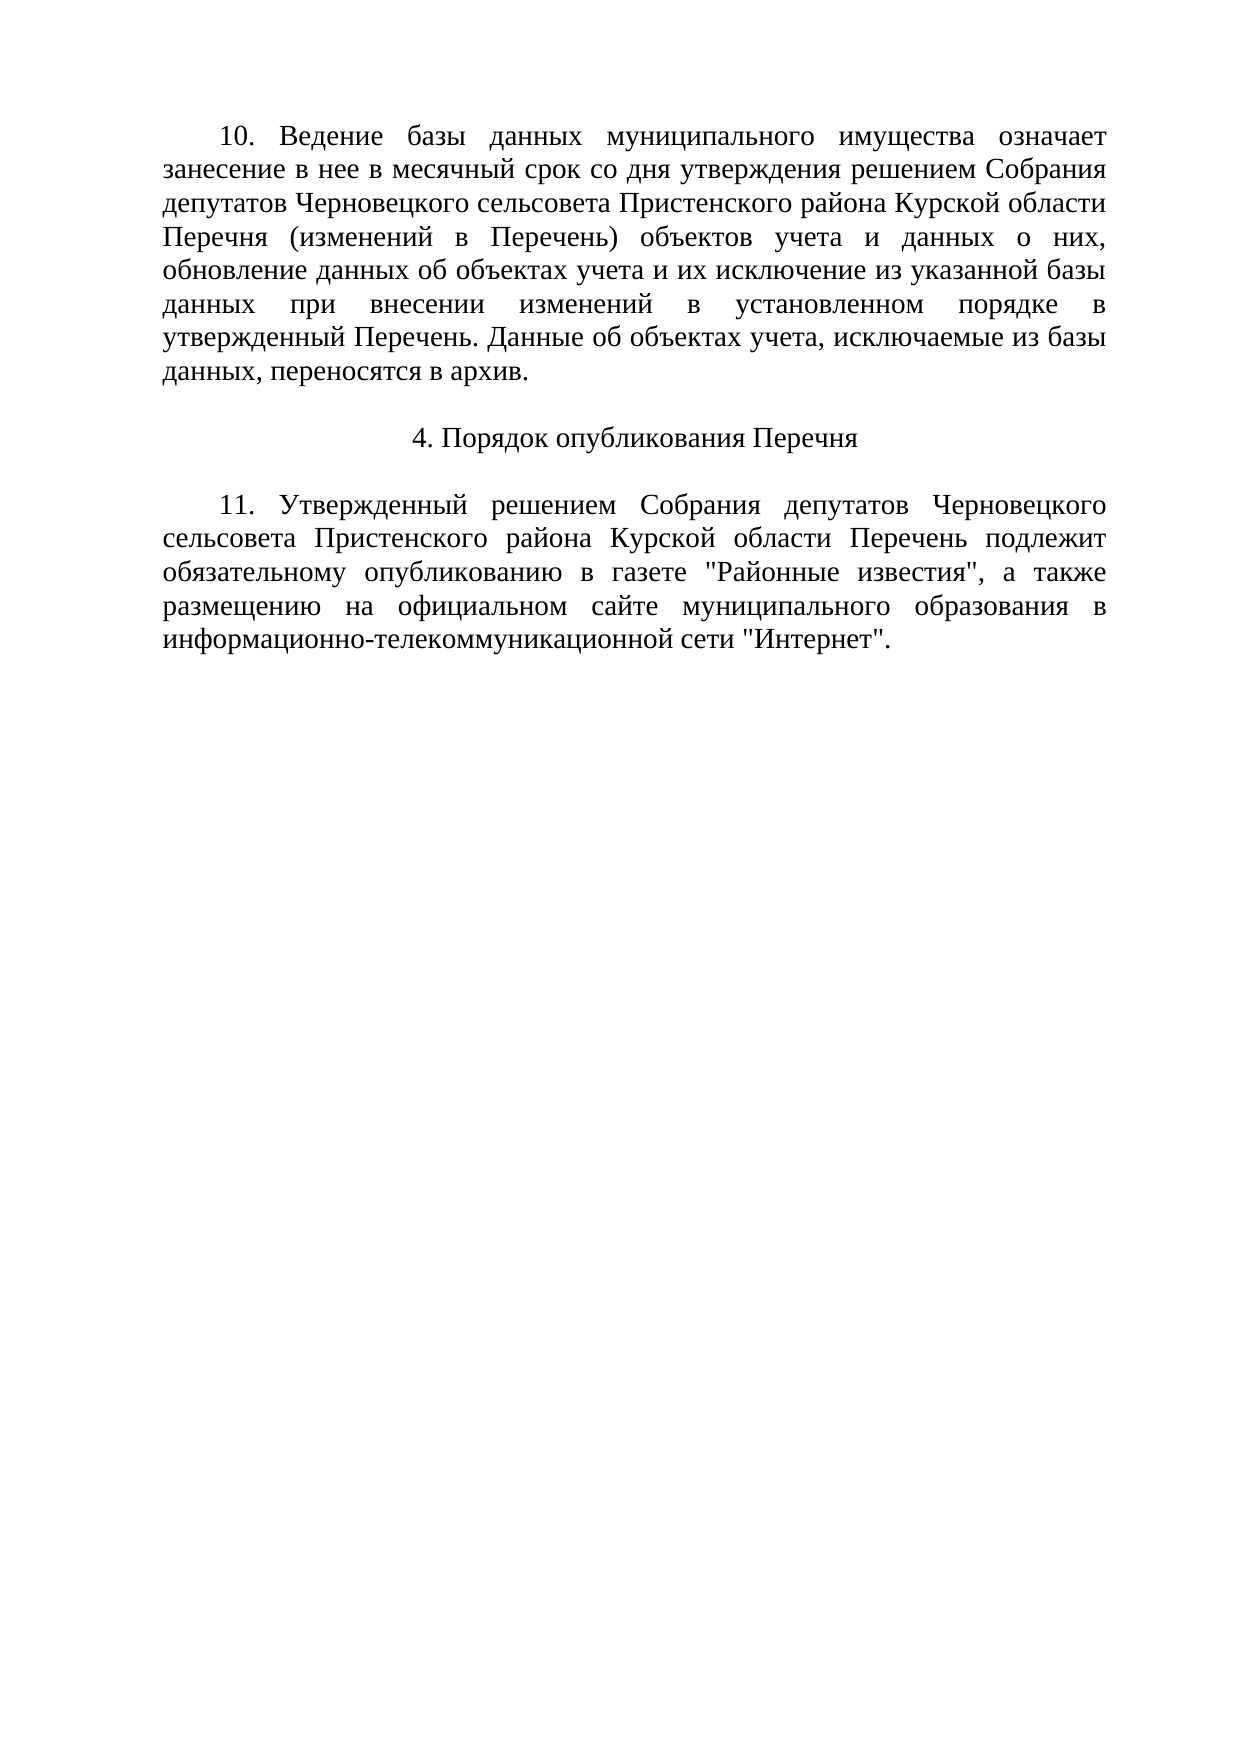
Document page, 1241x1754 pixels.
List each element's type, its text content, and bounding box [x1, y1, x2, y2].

text 10. Ведение базы данных муниципального имущества означает занесение в нее в месячный срок со дня утверждения решением Собрания депутатов Черновецкого сельсовета Пристенского района Курской области Перечня (изменений в Перечень) объектов учета и данных о них, обновление данных об объектах учета и их исключение из указанной базы данных при внесении изменений в установленном порядке в утвержденный Перечень. Данные об объектах учета, исключаемые из базы данных, переносятся в архив. [162, 118, 1107, 386]
text 4. Порядок опубликования Перечня [162, 420, 1107, 453]
text 11. Утвержденный решением Собрания депутатов Черновецкого сельсовета Пристенского района Курской области Перечень подлежит обязательному опубликованию в газете "Районные известия", а также размещению на официальном сайте муниципального образования в информационно-телекоммуникационной сети "Интернет". [162, 487, 1107, 655]
